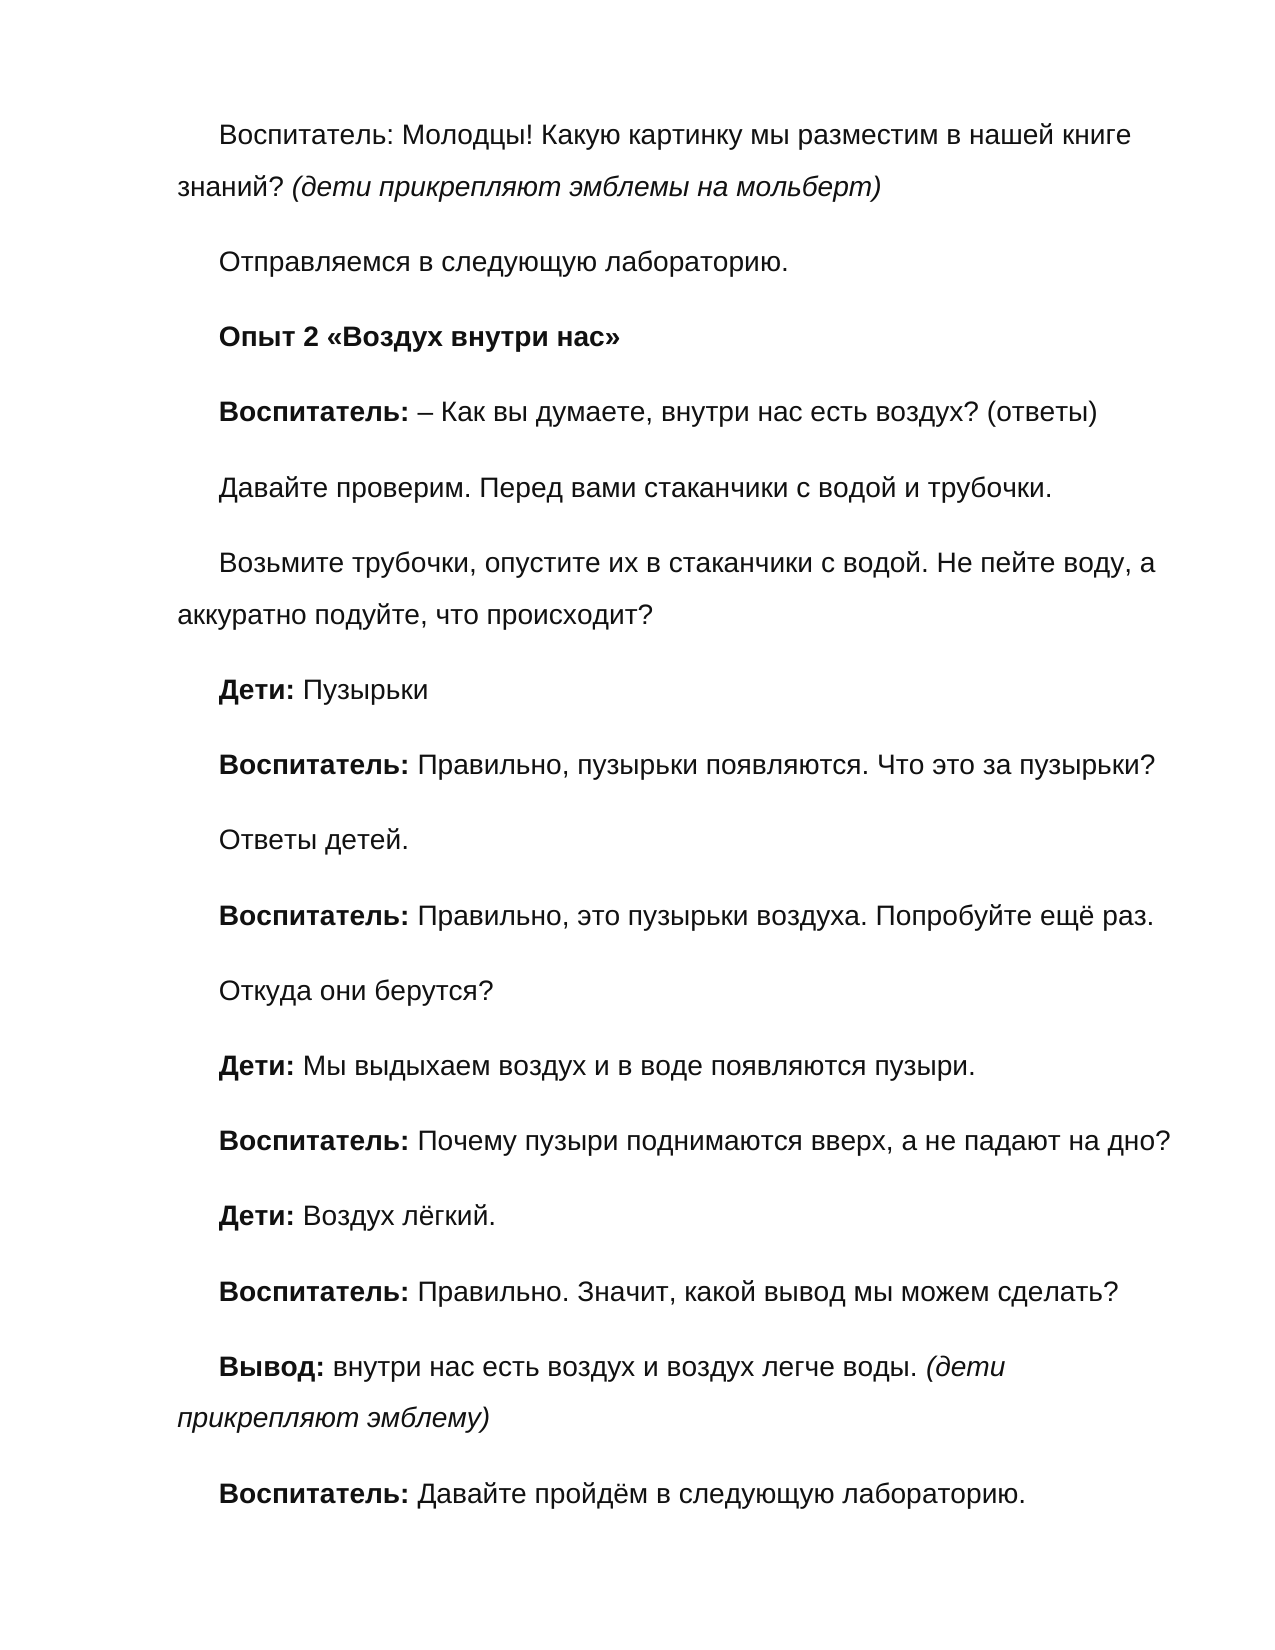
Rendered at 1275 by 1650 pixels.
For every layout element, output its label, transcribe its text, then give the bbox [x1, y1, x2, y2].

text Дети: Мы выдыхаем воздух и в воде появляются пузыри. [177, 1049, 1186, 1081]
text Давайте проверим. Перед вами стаканчики с водой и трубочки. [177, 471, 1186, 503]
text Воспитатель: Молодцы! Какую картинку мы разместим в нашей книге знаний? (дети прикрепляют эмблемы на мольберт) [177, 118, 1186, 202]
text Ответы детей. [177, 823, 1186, 856]
text Откуда они берутся? [177, 974, 1186, 1006]
text Дети: Пузырьки [177, 673, 1186, 705]
text Воспитатель: Почему пузыри поднимаются вверх, а не падают на дно? [177, 1124, 1186, 1156]
text Опыт 2 «Воздух внутри нас» [177, 320, 1186, 353]
text Воспитатель: Правильно. Значит, какой вывод мы можем сделать? [177, 1274, 1186, 1307]
text Воспитатель: Правильно, пузырьки появляются. Что это за пузырьки? [177, 748, 1186, 780]
text Возьмите трубочки, опустите их в стаканчики с водой. Не пейте воду, а аккуратно подуйте, что происходит? [177, 546, 1186, 630]
text Воспитатель: Правильно, это пузырьки воздуха. Попробуйте ещё раз. [177, 898, 1186, 931]
text Вывод: внутри нас есть воздух и воздух легче воды. (дети прикрепляют эмблему) [177, 1350, 1186, 1434]
text Воспитатель: Давайте пройдём в следующую лабораторию. [177, 1477, 1186, 1509]
text Дети: Воздух лёгкий. [177, 1199, 1186, 1232]
text Отправляемся в следующую лабораторию. [177, 245, 1186, 277]
text Воспитатель: – Как вы думаете, внутри нас есть воздух? (ответы) [177, 395, 1186, 428]
